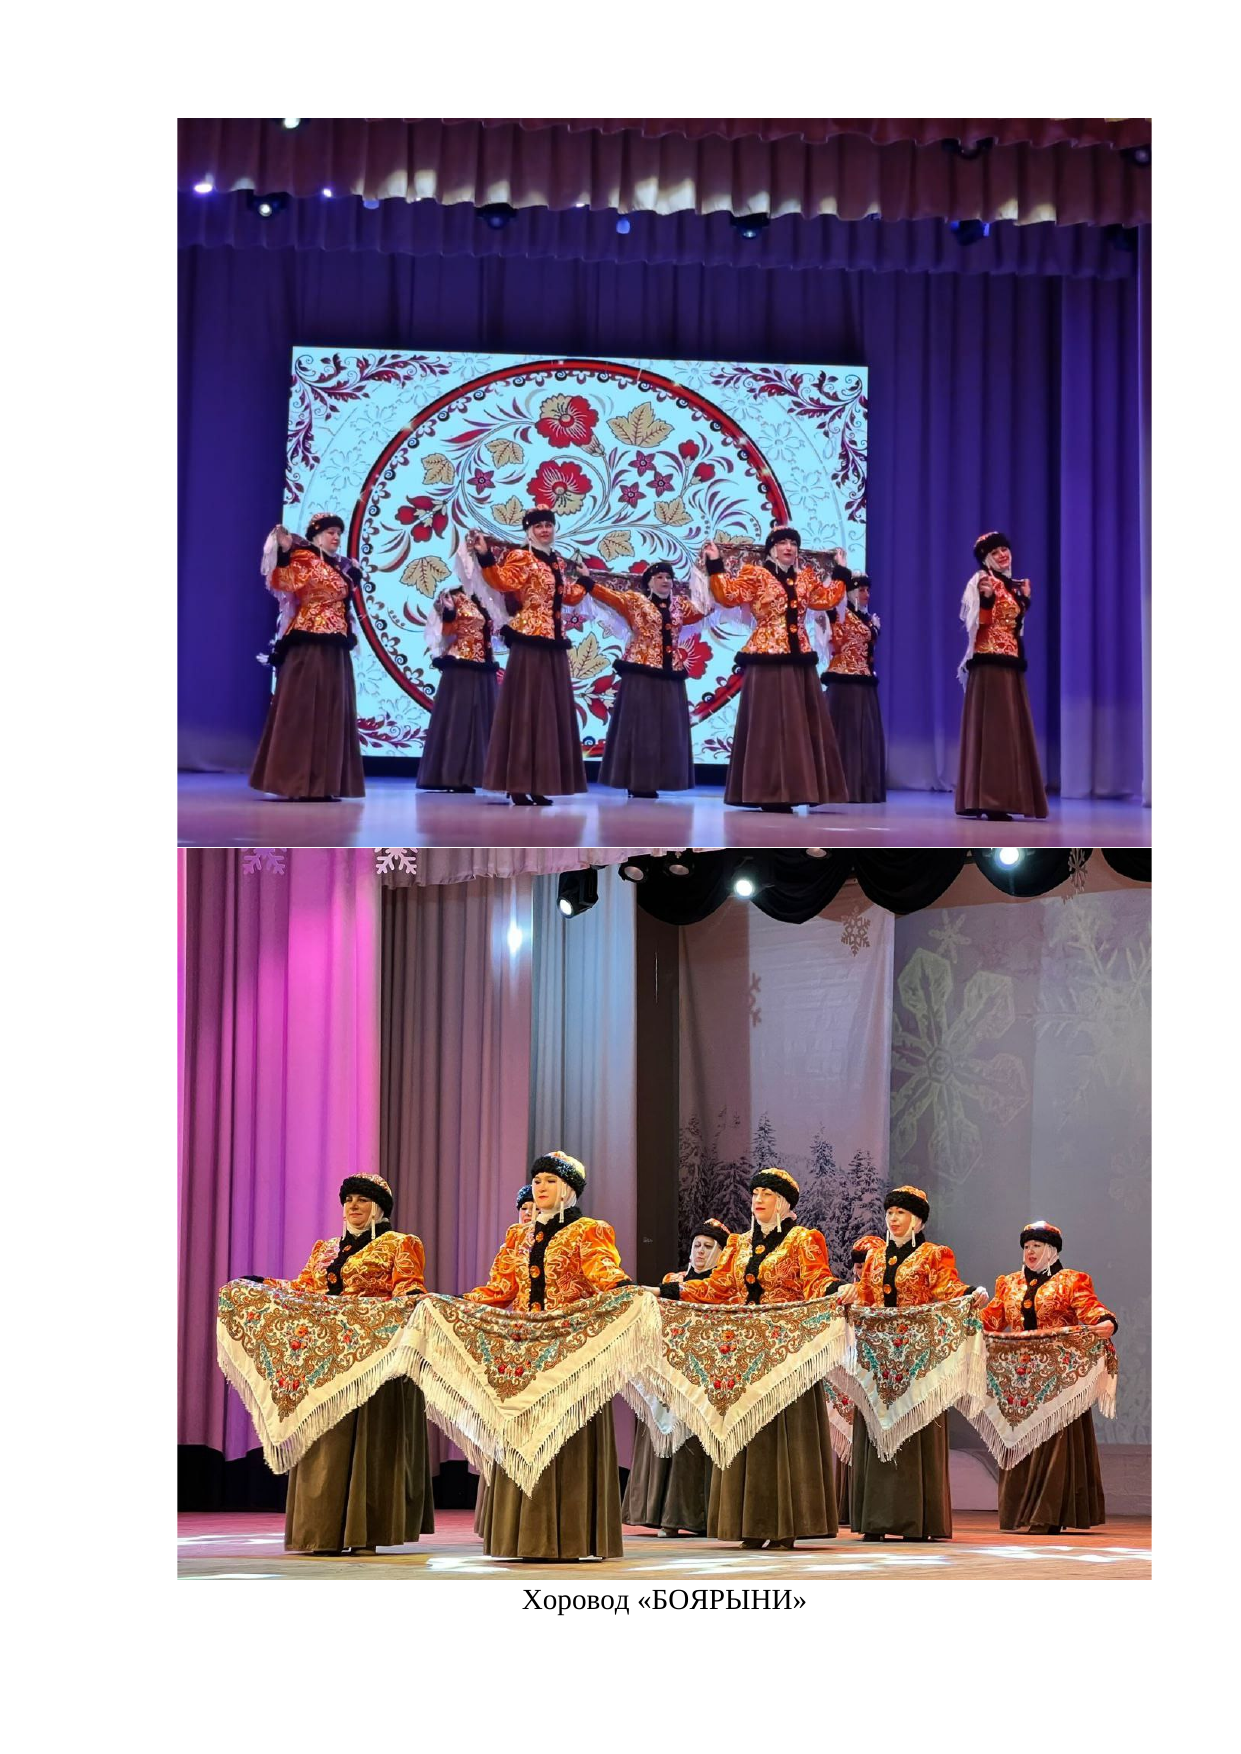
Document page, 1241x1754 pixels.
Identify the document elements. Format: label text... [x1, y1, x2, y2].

picture [177, 118, 1152, 847]
text Хоровод «БОЯРЫНИ» [177, 1580, 1152, 1616]
picture [177, 848, 1152, 1580]
